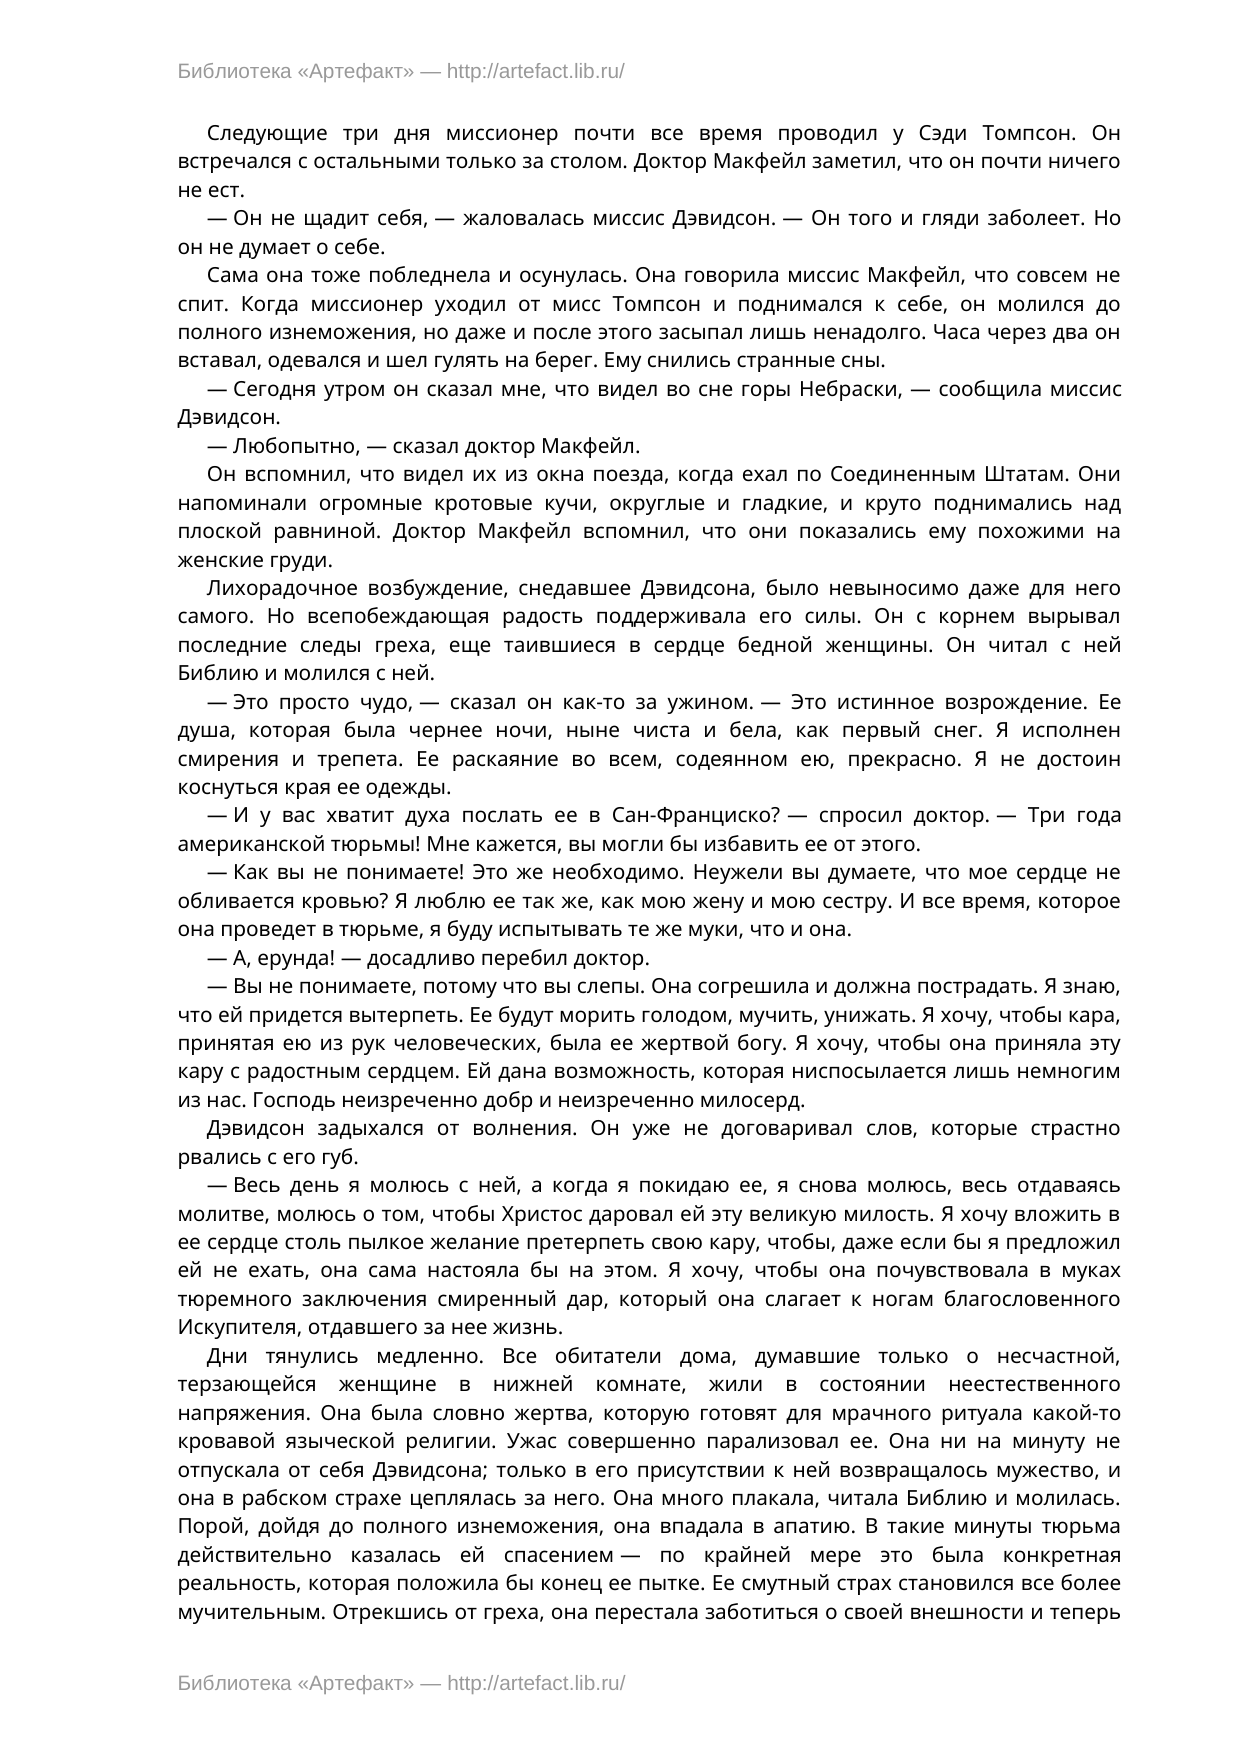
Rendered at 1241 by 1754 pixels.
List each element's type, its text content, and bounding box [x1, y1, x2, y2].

text — Весь день я молюсь с ней, а когда я покидаю ее, я снова молюсь, весь отдаваясь молитве, молюсь о том, чтобы Христос даровал ей эту великую милость. Я хочу вложить в ее сердце столь пылкое желание претерпеть свою кару, чтобы, даже если бы я предложил ей не ехать, она сама настояла бы на этом. Я хочу, чтобы она почувствовала в муках тюремного заключения смиренный дар, который она слагает к ногам благословенного Искупителя, отдавшего за нее жизнь. [177, 1170, 1122, 1341]
text Дэвидсон задыхался от волнения. Он уже не договаривал слов, которые страстно рвались с его губ. [177, 1113, 1122, 1170]
text — И у вас хватит духа послать ее в Сан-Франциско? — спросил доктор. — Три года американской тюрьмы! Мне кажется, вы могли бы избавить ее от этого. [177, 801, 1122, 857]
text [177, 1341, 1122, 1625]
text Следующие три дня миссионер почти все время проводил у Сэди Томпсон. Он встречался с остальными только за столом. Доктор Макфейл заметил, что он почти ничего не ест. [177, 118, 1122, 203]
text — Сегодня утром он сказал мне, что видел во сне горы Небраски, — сообщила миссис Дэвидсон. [177, 374, 1122, 431]
text — Как вы не понимаете! Это же необходимо. Неужели вы думаете, что мое сердце не обливается кровью? Я люблю ее так же, как мою жену и мою сестру. И все время, которое она проведет в тюрьме, я буду испытывать те же муки, что и она. [177, 857, 1122, 943]
text Сама она тоже побледнела и осунулась. Она говорила миссис Макфейл, что совсем не спит. Когда миссионер уходил от мисс Томпсон и поднимался к себе, он молился до полного изнеможения, но даже и после этого засыпал лишь ненадолго. Часа через два он вставал, одевался и шел гулять на берег. Ему снились странные сны. [177, 260, 1122, 374]
text — Это просто чудо, — сказал он как-то за ужином. — Это истинное возрождение. Ее душа, которая была чернее ночи, ныне чиста и бела, как первый снег. Я исполнен смирения и трепета. Ее раскаяние во всем, содеянном ею, прекрасно. Я не достоин коснуться края ее одежды. [177, 687, 1122, 801]
text — Он не щадит себя, — жаловалась миссис Дэвидсон. — Он того и гляди заболеет. Но он не думает о себе. [177, 203, 1122, 260]
text Он вспомнил, что видел их из окна поезда, когда ехал по Соединенным Штатам. Они напоминали огромные кротовые кучи, округлые и гладкие, и круто поднимались над плоской равниной. Доктор Макфейл вспомнил, что они показались ему похожими на женские груди. [177, 459, 1122, 573]
text — Любопытно, — сказал доктор Макфейл. [177, 431, 1122, 459]
text — А, ерунда! — досадливо перебил доктор. [177, 943, 1122, 971]
text Лихорадочное возбуждение, снедавшее Дэвидсона, было невыносимо даже для него самого. Но всепобеждающая радость поддерживала его силы. Он с корнем вырывал последние следы греха, еще таившиеся в сердце бедной женщины. Он читал с ней Библию и молился с ней. [177, 573, 1122, 687]
text — Вы не понимаете, потому что вы слепы. Она согрешила и должна пострадать. Я знаю, что ей придется вытерпеть. Ее будут морить голодом, мучить, унижать. Я хочу, чтобы кара, принятая ею из рук человеческих, была ее жертвой богу. Я хочу, чтобы она приняла эту кару с радостным сердцем. Ей дана возможность, которая ниспосылается лишь немногим из нас. Господь неизреченно добр и неизреченно милосерд. [177, 971, 1122, 1113]
